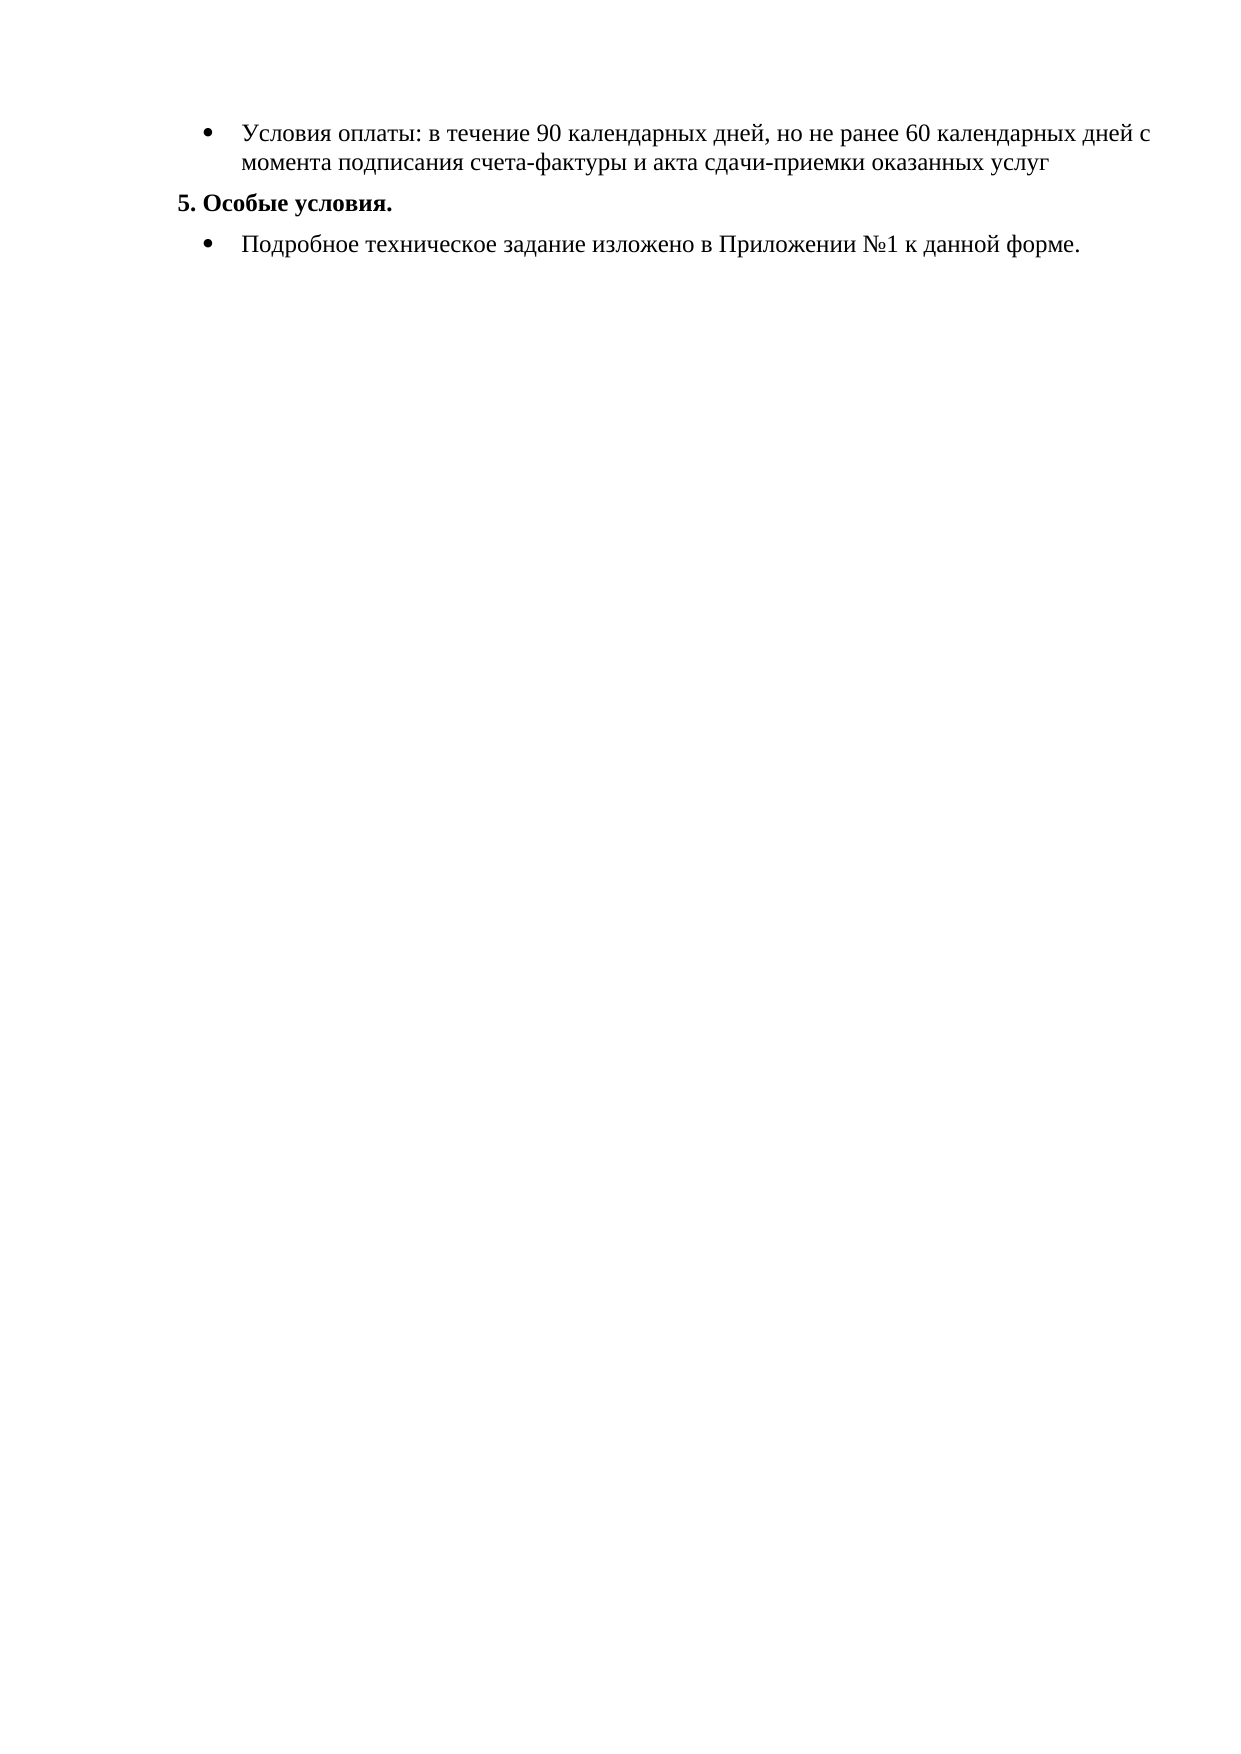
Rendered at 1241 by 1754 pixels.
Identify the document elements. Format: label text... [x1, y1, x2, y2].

list Подробное техническое задание изложено в Приложении №1 к данной форме. [203, 229, 1152, 258]
text 5. Особые условия. [177, 188, 1152, 217]
list Условия оплаты: в течение 90 календарных дней, но не ранее 60 календарных дней с момента подписания счета-фактуры и акта сдачи-приемки оказанных услуг [203, 118, 1152, 176]
